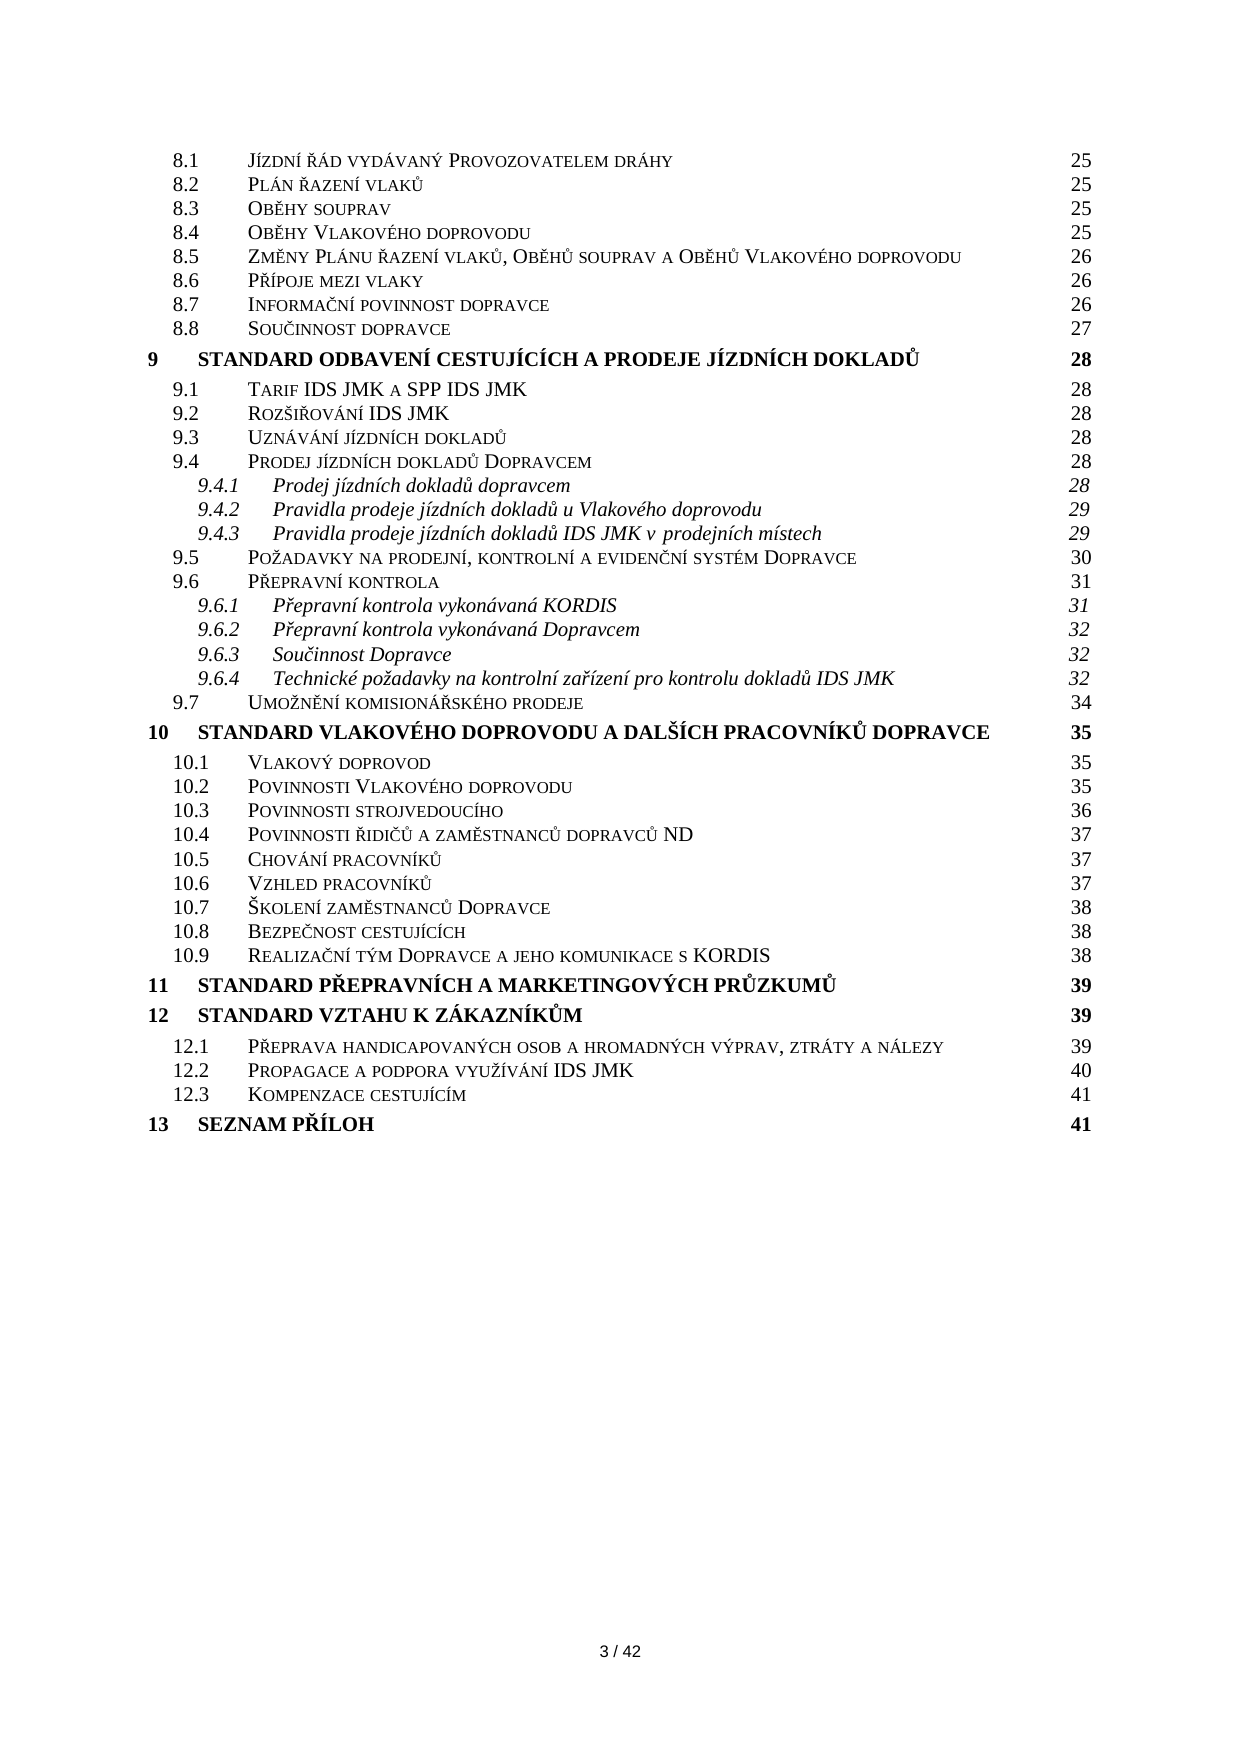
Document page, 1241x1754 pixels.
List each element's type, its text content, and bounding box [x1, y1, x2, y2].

text 8.4 Oběhy Vlakového doprovodu 25 [173, 220, 1092, 244]
text 9.4 Prodej jízdních dokladů Dopravcem 28 [173, 449, 1092, 473]
text 9.6 Přepravní kontrola 31 [173, 569, 1092, 593]
text 10.8 Bezpečnost cestujících 38 [173, 919, 1092, 943]
text 9.7 Umožnění komisionářského prodeje 34 [173, 689, 1092, 714]
text 8.6 Přípoje mezi vlaky 26 [173, 268, 1092, 292]
text 10.9 Realizační tým Dopravce a jeho komunikace s KORDIS 38 [173, 943, 1092, 967]
text 10.4 Povinnosti řidičů a zaměstnanců dopravců ND 37 [173, 822, 1092, 846]
text 10.5 Chování pracovníků 37 [173, 846, 1092, 871]
text 8.3 Oběhy souprav 25 [173, 196, 1092, 220]
text 9.6.2 Přepravní kontrola vykonávaná Dopravcem 32 [198, 617, 1092, 641]
text 9.1 Tarif IDS JMK a SPP IDS JMK 28 [173, 377, 1092, 401]
text 9.5 Požadavky na prodejní, kontrolní a evidenční systém Dopravce 30 [173, 545, 1092, 569]
text 10.1 Vlakový doprovod 35 [173, 750, 1092, 774]
text 13 Seznam příloh 41 [148, 1112, 1092, 1136]
text 10.6 Vzhled pracovníků 37 [173, 871, 1092, 894]
text 10.7 Školení zaměstnanců Dopravce 38 [173, 894, 1092, 919]
text 9 Standard odbavení cestujících a prodeje jízdních dokladů 28 [148, 346, 1092, 371]
text 12.1 Přeprava handicapovaných osob a hromadných výprav, ztráty a nálezy 39 [173, 1034, 1092, 1058]
text 10.3 Povinnosti strojvedoucího 36 [173, 798, 1092, 822]
text 8.5 Změny Plánu řazení vlaků, Oběhů souprav a Oběhů Vlakového doprovodu 26 [173, 244, 1092, 268]
text 9.2 Rozšiřování IDS JMK 28 [173, 401, 1092, 425]
text 12.2 Propagace a podpora využívání IDS JMK 40 [173, 1058, 1092, 1082]
text 10 standard vlakového doprovodu a daLších pracovníků dopravce 35 [148, 720, 1092, 744]
text 10.2 Povinnosti Vlakového doprovodu 35 [173, 774, 1092, 798]
text 11 Standard přepravních a Marketingových průzkumů 39 [148, 973, 1092, 997]
text 9.4.1 Prodej jízdních dokladů dopravcem 28 [198, 473, 1092, 497]
text 8.8 Součinnost dopravce 27 [173, 316, 1092, 340]
text 9.6.1 Přepravní kontrola vykonávaná KORDIS 31 [198, 593, 1092, 617]
text 8.1 Jízdní řád vydávaný Provozovatelem dráhy 25 [173, 148, 1092, 172]
text 9.6.4 Technické požadavky na kontrolní zařízení pro kontrolu dokladů IDS JMK 32 [198, 666, 1092, 689]
text 9.3 Uznávání jízdních dokladů 28 [173, 425, 1092, 449]
text 9.4.3 Pravidla prodeje jízdních dokladů IDS JMK v prodejních místech 29 [198, 521, 1092, 545]
text 12 standard vztahU k zákazníkům 39 [148, 1003, 1092, 1027]
text 9.6.3 Součinnost Dopravce 32 [198, 641, 1092, 666]
text 8.2 Plán řazení vlaků 25 [173, 172, 1092, 196]
text 8.7 Informační povinnost dopravce 26 [173, 292, 1092, 316]
text 9.4.2 Pravidla prodeje jízdních dokladů u Vlakového doprovodu 29 [198, 497, 1092, 521]
text 12.3 Kompenzace cestujícím 41 [173, 1082, 1092, 1106]
